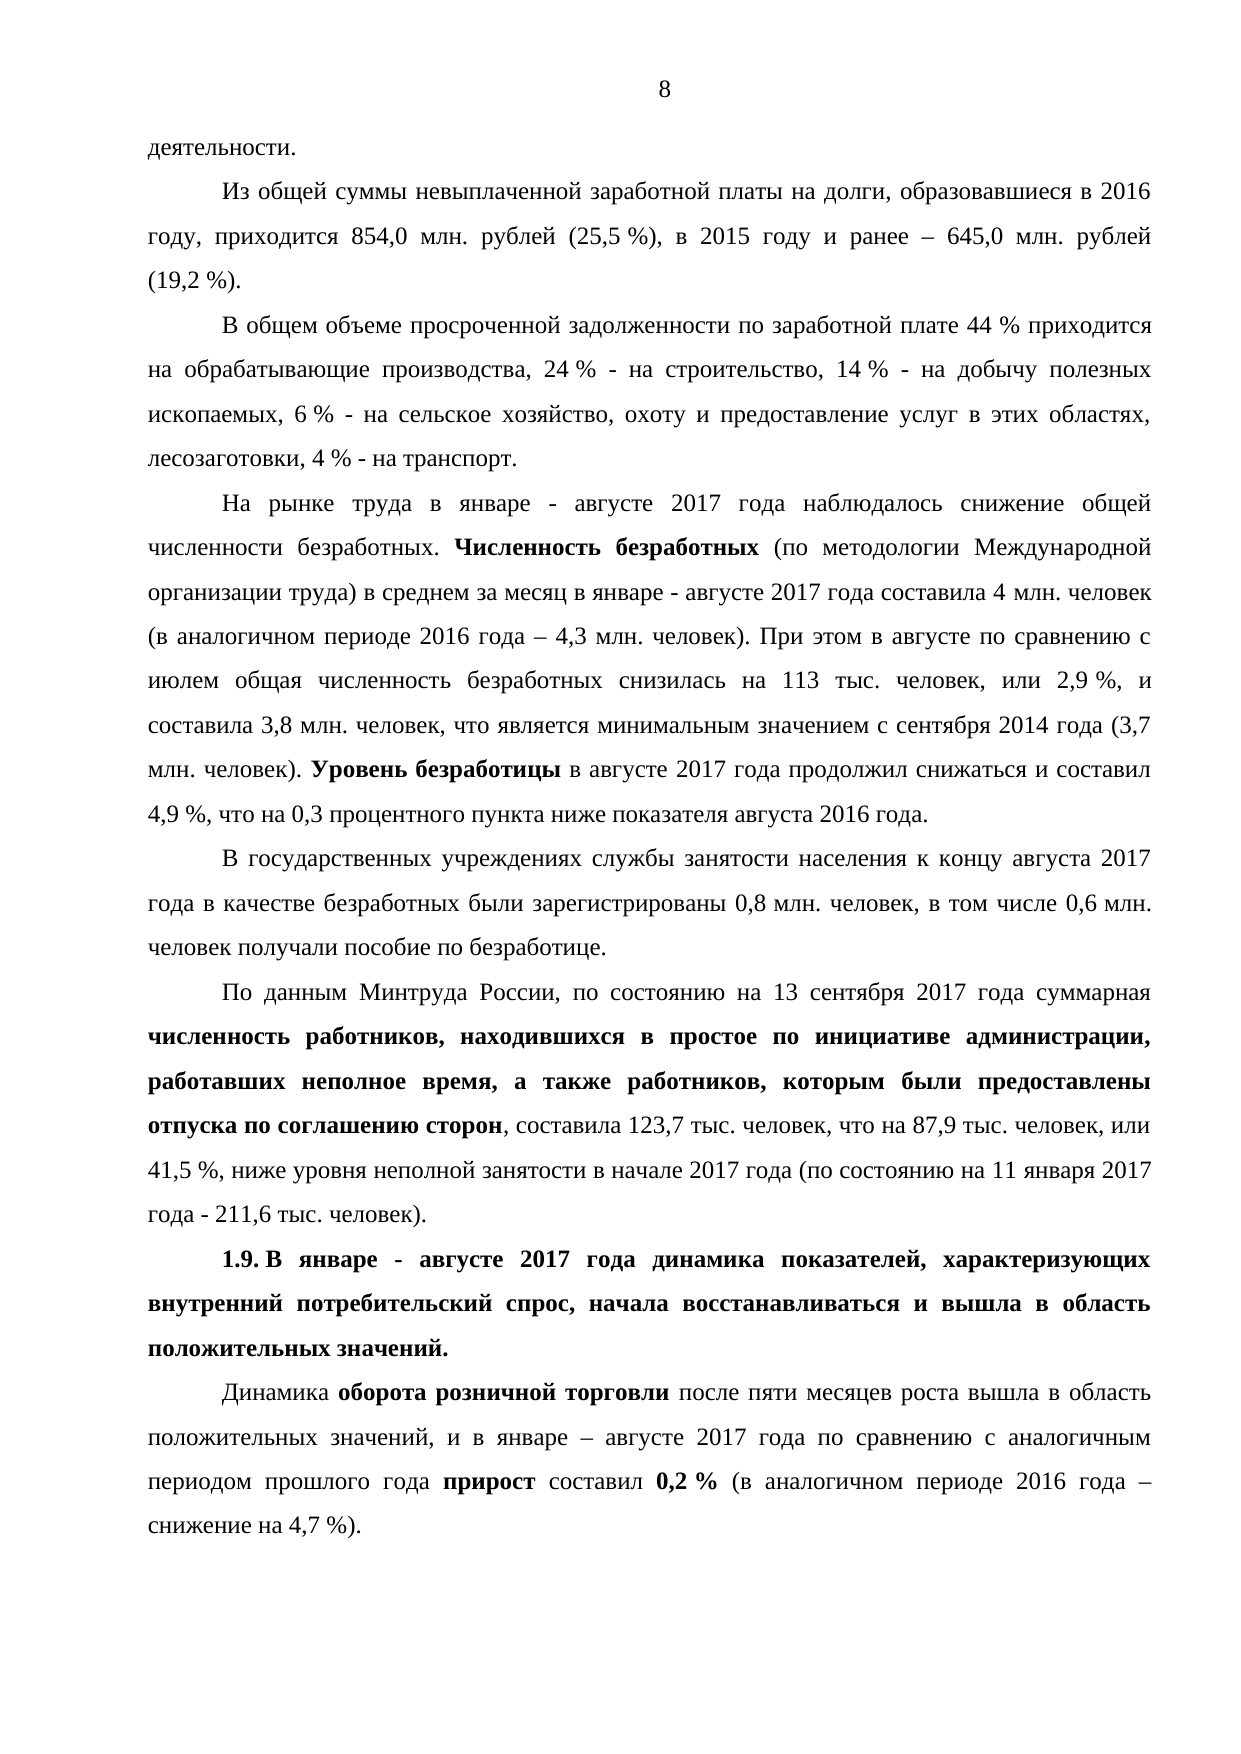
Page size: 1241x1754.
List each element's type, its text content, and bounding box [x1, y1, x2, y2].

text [148, 132, 1152, 161]
text В общем объеме просроченной задолженности по заработной плате 44 % приходится на обрабатывающие производства, 24 % - на строительство, 14 % - на добычу полезных ископаемых, 6 % - на сельское хозяйство, охоту и предоставление услуг в этих областях, лесозаготовки, 4 % - на транспорт. [148, 310, 1152, 472]
text По данным Минтруда России, по состоянию на 13 сентября 2017 года суммарная численность работников, находившихся в простое по инициативе администрации, работавших неполное время, а также работников, которым были предоставлены отпуска по соглашению сторон, составила 123,7 тыс. человек, что на 87,9 тыс. человек, или 41,5 %, ниже уровня неполной занятости в начале 2017 года (по состоянию на 11 января 2017 года - 211,6 тыс. человек). [148, 977, 1152, 1228]
text 1.9. В январе - августе 2017 года динамика показателей, характеризующих внутренний потребительский спрос, начала восстанавливаться и вышла в область положительных значений. [148, 1244, 1152, 1361]
text Из общей суммы невыплаченной заработной платы на долги, образовавшиеся в 2016 году, приходится 854,0 млн. рублей (25,5 %), в 2015 году и ранее – 645,0 млн. рублей (19,2 %). [148, 176, 1152, 294]
text Динамика оборота розничной торговли после пяти месяцев роста вышла в область положительных значений, и в январе – августе 2017 года по сравнению с аналогичным периодом прошлого года прирост составил 0,2 % (в аналогичном периоде 2016 года – снижение на 4,7 %). [148, 1377, 1152, 1539]
text В государственных учреждениях службы занятости населения к концу августа 2017 года в качестве безработных были зарегистрированы 0,8 млн. человек, в том числе 0,6 млн. человек получали пособие по безработице. [148, 843, 1152, 961]
text На рынке труда в январе - августе 2017 года наблюдалось снижение общей численности безработных. Численность безработных (по методологии Международной организации труда) в среднем за месяц в январе - августе 2017 года составила 4 млн. человек (в аналогичном периоде 2016 года – 4,3 млн. человек). При этом в августе по сравнению с июлем общая численность безработных снизилась на 113 тыс. человек, или 2,9 %, и составила 3,8 млн. человек, что является минимальным значением с сентября 2014 года (3,7 млн. человек). Уровень безработицы в августе 2017 года продолжил снижаться и составил 4,9 %, что на 0,3 процентного пункта ниже показателя августа 2016 года. [148, 488, 1152, 828]
